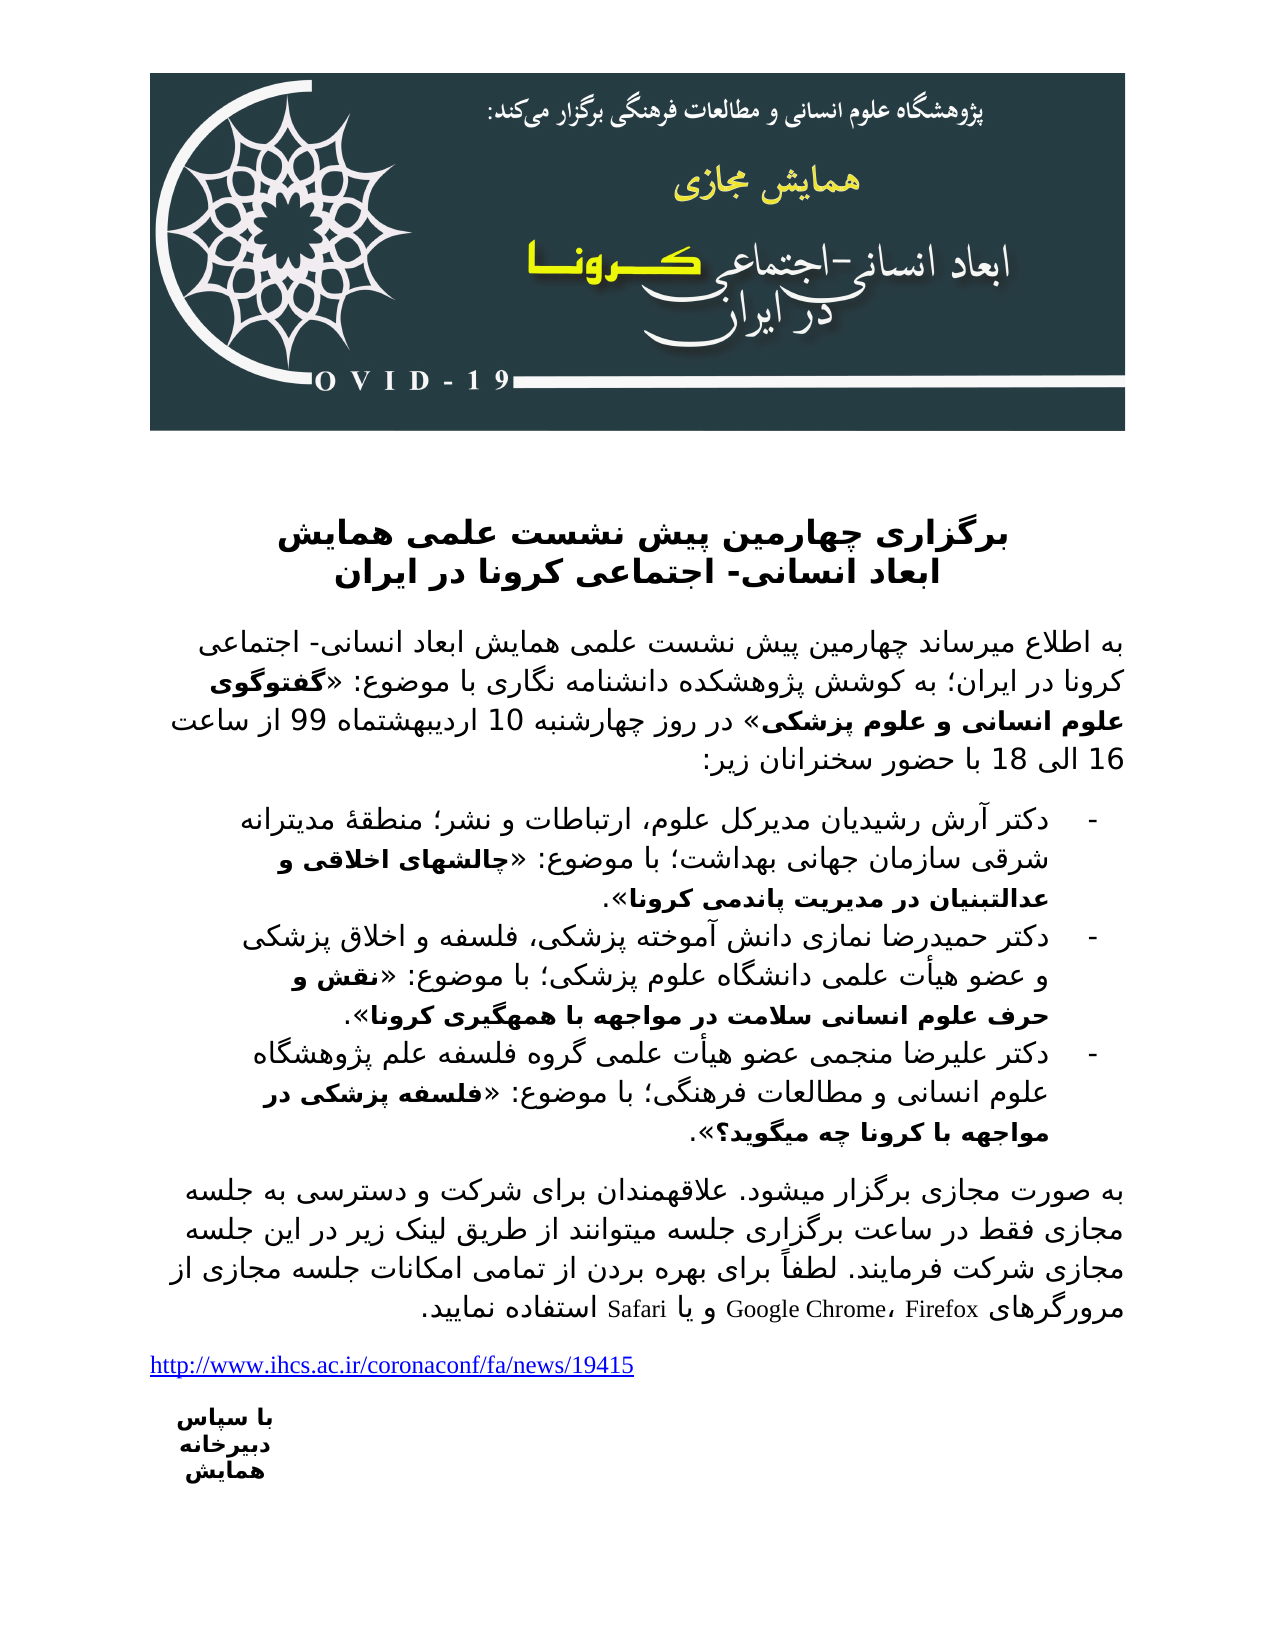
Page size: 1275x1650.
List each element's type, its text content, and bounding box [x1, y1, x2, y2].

text برگزاری چهارمین پیش نشست علمی ‏همایش [150, 513, 1125, 552]
text دبیرخانه همایش [150, 1431, 300, 1484]
list دکتر علیرضا منجمی عضو هیأت علمی گروه فلسفه علم پژوهشگاه علوم انسانی و مطالعات فرهنگی؛ با موضوع: «فلسفه پزشکی در مواجهه با کرونا چه می‏گوید؟». [224, 1036, 1087, 1148]
text به صورت مجازی برگزار می‏شود. علاقه‏مندان برای شرکت و دسترسی به جلسه مجازی فقط در ساعت برگزاری جلسه می‏توانند از طریق لینک زیر در این جلسه مجازی شرکت فرمایند. لطفاً برای بهره بردن از تمامی امکانات جلسه مجازی از مرورگرهای Google Chrome، Firefox و یا Safari استفاده نمایید. [150, 1174, 1125, 1324]
text به اطلاع می‏رساند چهارمین پیش نشست علمی همایش ابعاد انسانی- اجتماعی کرونا در ایران؛ به کوشش پژوهشکده دانشنامه نگاری با موضوع: «گفت‏وگوی علوم انسانی و علوم پزشکی» در روز چهارشنبه 10 اردیبهشت‏ماه 99 از ساعت 16 الی 18 با حضور سخنرانان زیر: [150, 626, 1125, 776]
list دکتر آرش رشیدیان مدیرکل علوم، ارتباطات و نشر؛ منطقۀ مدیترانه شرقی سازمان جهانی بهداشت؛ با موضوع: «چالش‏های اخلاقی و عدالت‏بنیان در مدیریت پاندمی کرونا». [224, 802, 1087, 914]
text با سپاس [150, 1404, 300, 1431]
list دکتر حمیدرضا نمازی دانش آموخته پزشکی، فلسفه و اخلاق پزشکی و عضو هیأت علمی دانشگاه علوم پزشکی؛ با موضوع: «نقش و حرف علوم انسانی سلامت در مواجهه با همه‏گیری کرونا». [224, 919, 1087, 1031]
text http://www.ihcs.ac.ir/coronaconf/fa/news/19415 [150, 1350, 1125, 1379]
text ابعاد انسانی- اجتماعی کرونا در ایران [150, 552, 1125, 591]
picture [150, 73, 1125, 431]
